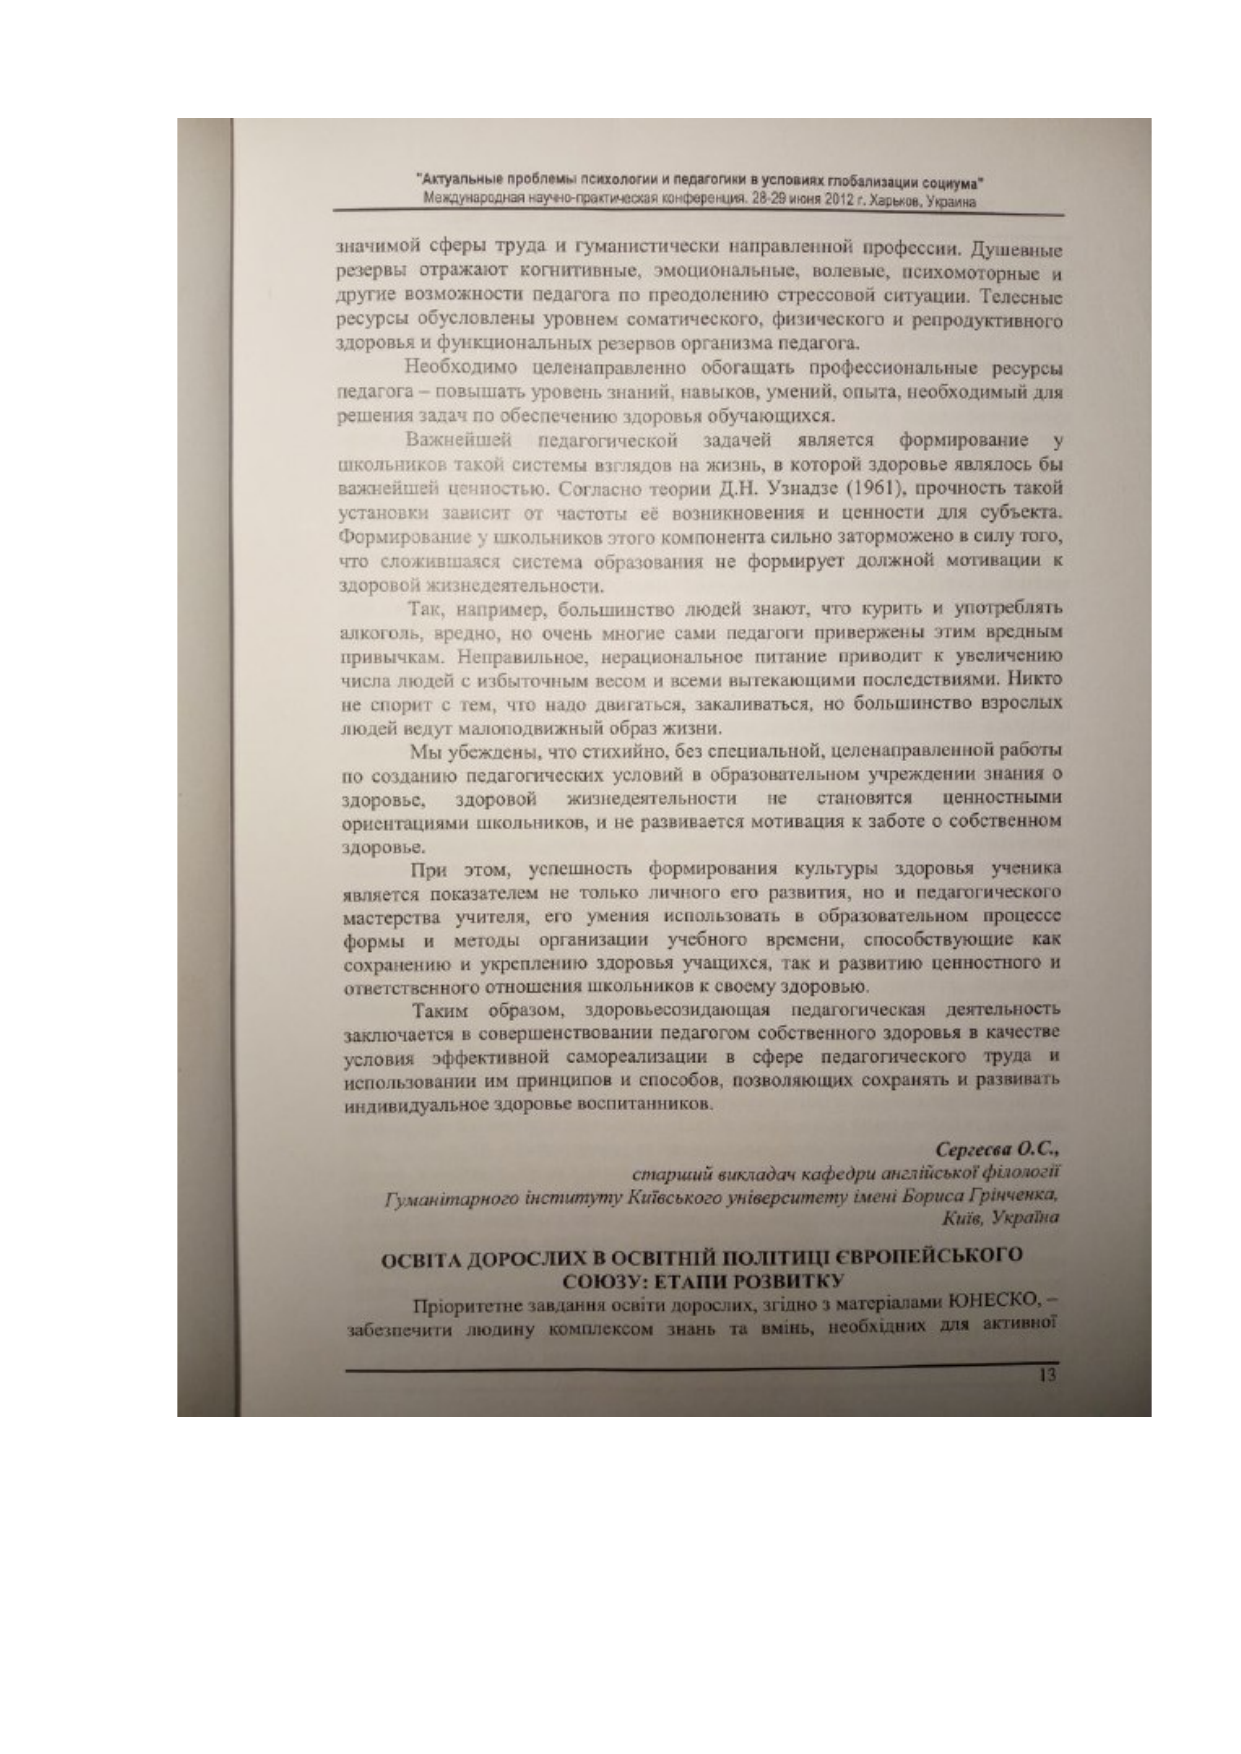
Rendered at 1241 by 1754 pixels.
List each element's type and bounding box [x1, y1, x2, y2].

picture [177, 118, 1152, 1417]
